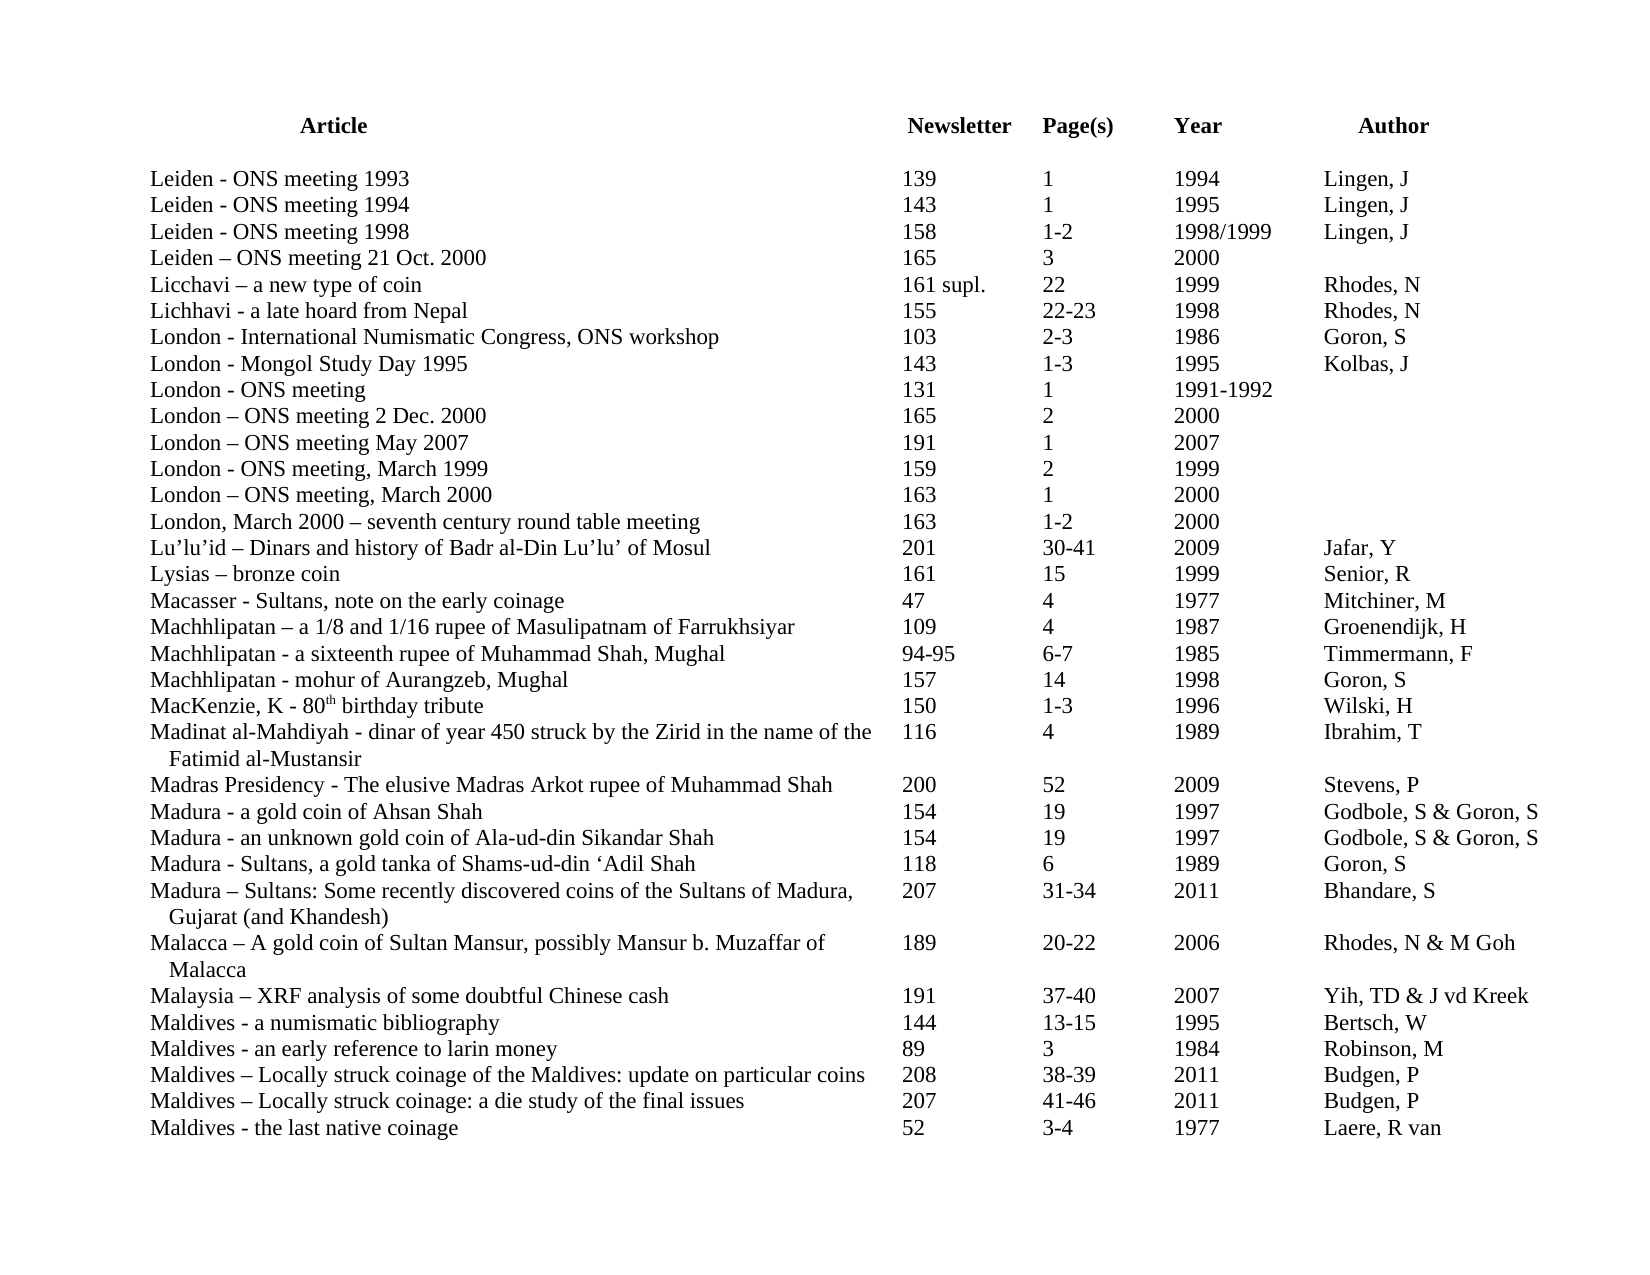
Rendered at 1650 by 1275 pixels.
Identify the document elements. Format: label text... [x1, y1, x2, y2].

table_header Newsletter [888, 113, 1031, 165]
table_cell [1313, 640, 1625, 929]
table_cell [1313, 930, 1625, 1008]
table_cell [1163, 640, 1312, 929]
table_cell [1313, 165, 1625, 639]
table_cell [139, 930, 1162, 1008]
table_header Author [1313, 113, 1625, 165]
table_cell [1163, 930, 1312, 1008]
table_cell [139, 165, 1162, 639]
table_header Page(s) [1031, 113, 1162, 165]
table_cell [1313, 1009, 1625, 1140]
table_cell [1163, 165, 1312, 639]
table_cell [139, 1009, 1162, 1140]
table_header Year [1163, 113, 1312, 165]
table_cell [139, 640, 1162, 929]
table_header Article [139, 113, 888, 165]
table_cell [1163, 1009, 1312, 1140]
